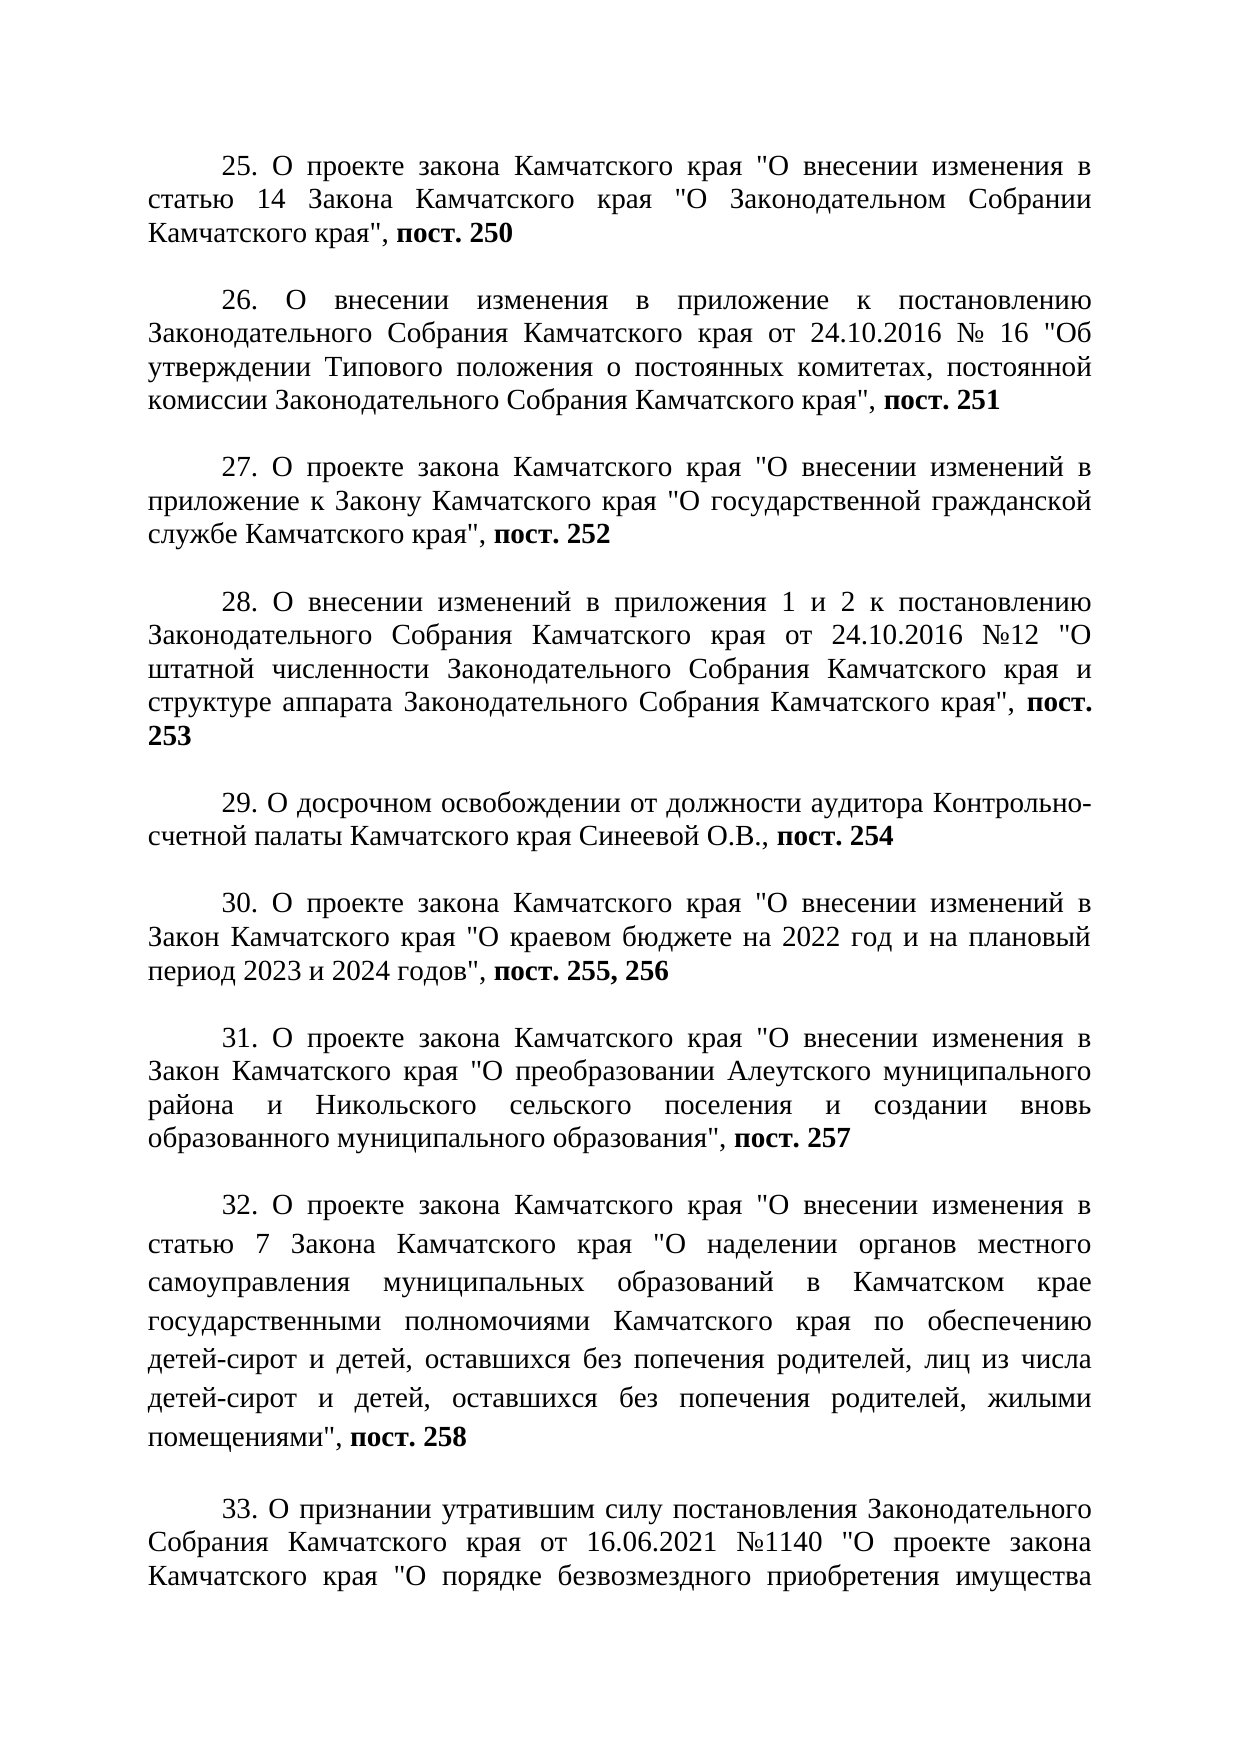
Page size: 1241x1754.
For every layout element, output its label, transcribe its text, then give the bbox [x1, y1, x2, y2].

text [148, 1491, 1092, 1591]
text 25. О проекте закона Камчатского края "О внесении изменения в статью 14 Закона Камчатского края "О Законодательном Собрании Камчатского края", пост. 250 [148, 148, 1092, 248]
text 26. О внесении изменения в приложение к постановлению Законодательного Собрания Камчатского края от 24.10.2016 № 16 "Об утверждении Типового положения о постоянных комитетах, постоянной комиссии Законодательного Собрания Камчатского края", пост. 251 [148, 282, 1092, 416]
text 32. О проекте закона Камчатского края "О внесении изменения в статью 7 Закона Камчатского края "О наделении органов местного самоуправления муниципальных образований в Камчатском крае государственными полномочиями Камчатского края по обеспечению детей-сирот и детей, оставшихся без попечения родителей, лиц из числа детей-сирот и детей, оставшихся без попечения родителей, жилыми помещениями", пост. 258 [148, 1187, 1092, 1452]
text 30. О проекте закона Камчатского края "О внесении изменений в Закон Камчатского края "О краевом бюджете на 2022 год и на плановый период 2023 и 2024 годов", пост. 255, 256 [148, 886, 1092, 986]
text 27. О проекте закона Камчатского края "О внесении изменений в приложение к Закону Камчатского края "О государственной гражданской службе Камчатского края", пост. 252 [148, 449, 1092, 550]
text 29. О досрочном освобождении от должности аудитора Контрольно-счетной палаты Камчатского края Синеевой О.В., пост. 254 [148, 785, 1092, 852]
text 28. О внесении изменений в приложения 1 и 2 к постановлению Законодательного Собрания Камчатского края от 24.10.2016 №12 "О штатной численности Законодательного Собрания Камчатского края и структуре аппарата Законодательного Собрания Камчатского края", пост. 253 [148, 584, 1092, 751]
text 31. О проекте закона Камчатского края "О внесении изменения в Закон Камчатского края "О преобразовании Алеутского муниципального района и Никольского сельского поселения и создании вновь образованного муниципального образования", пост. 257 [148, 1020, 1092, 1154]
